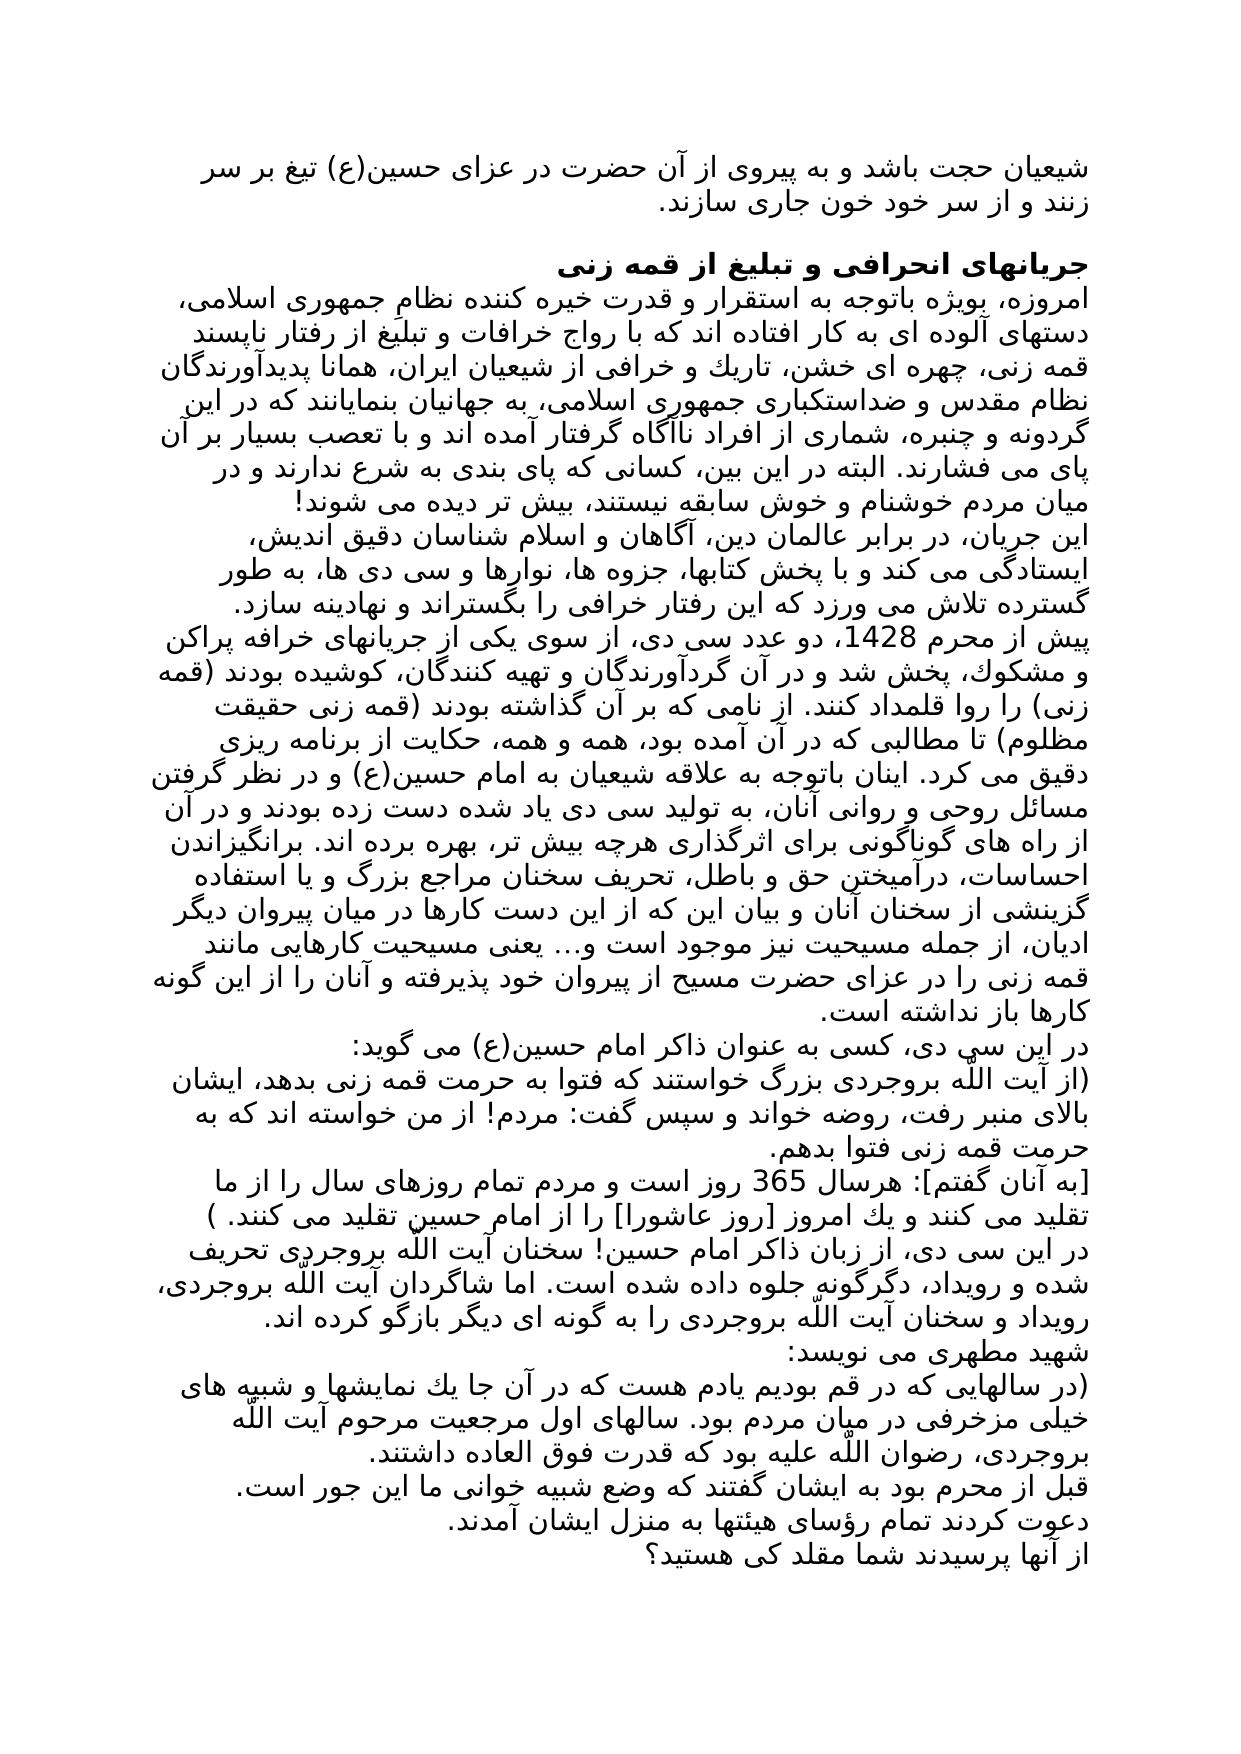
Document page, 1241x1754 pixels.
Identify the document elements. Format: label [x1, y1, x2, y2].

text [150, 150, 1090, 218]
text [150, 247, 1090, 1572]
